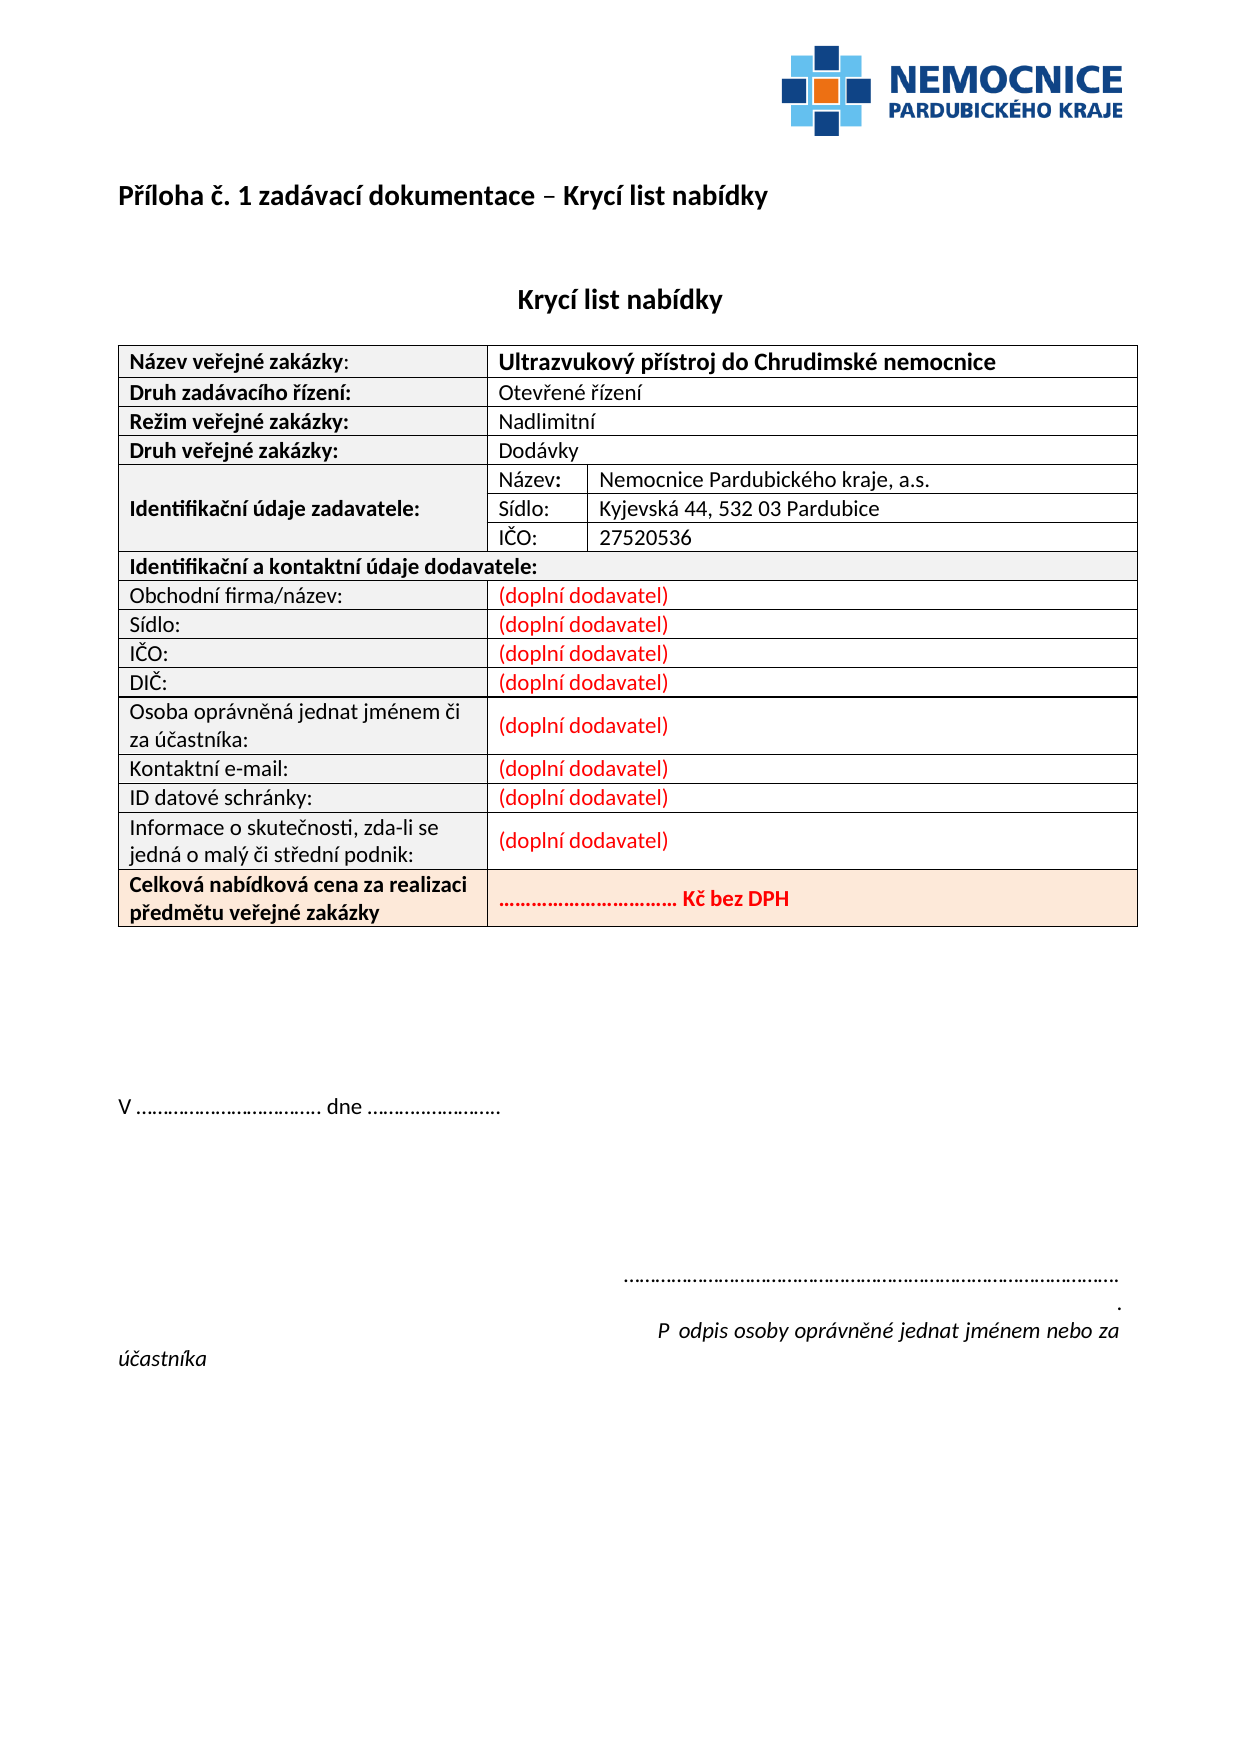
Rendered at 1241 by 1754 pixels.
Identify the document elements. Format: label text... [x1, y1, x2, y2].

table_cell Druh zadávacího řízení: [119, 378, 487, 406]
table_cell Kyjevská 44, 532 03 Pardubice [588, 494, 1137, 522]
table_cell 27520536 [588, 523, 1137, 551]
table_cell Celková nabídková cena za realizaci předmětu veřejné zakázky [119, 870, 487, 926]
table_cell …………………………… Kč bez DPH [488, 870, 1137, 926]
table_header Název veřejné zakázky: [119, 346, 487, 377]
table_cell IČO: [488, 523, 587, 551]
text V …………………………….. dne ………..………….. [118, 1092, 1122, 1120]
table_cell (doplní dodavatel) [488, 813, 1137, 869]
text ………………………………………………………………………………….. [118, 1261, 1122, 1317]
table_cell Identifikační údaje zadavatele: [119, 465, 487, 551]
table_cell (doplní dodavatel) [488, 581, 1137, 609]
table_cell Osoba oprávněná jednat jménem či za účastníka: [119, 698, 487, 753]
table_cell ID datové schránky: [119, 784, 487, 812]
table_cell Název: [488, 465, 587, 493]
text Krycí list nabídky [118, 281, 1122, 317]
table_cell Informace o skutečnosti, zda-li se jedná o malý či střední podnik: [119, 813, 487, 869]
table_cell Nemocnice Pardubického kraje, a.s. [588, 465, 1137, 493]
table_cell Obchodní firma/název: [119, 581, 487, 609]
table_cell Kontaktní e-mail: [119, 755, 487, 782]
table_cell (doplní dodavatel) [488, 610, 1137, 638]
table_cell (doplní dodavatel) [488, 755, 1137, 782]
table_cell (doplní dodavatel) [488, 784, 1137, 812]
table_cell DIČ: [119, 668, 487, 696]
table_cell Identifikační a kontaktní údaje dodavatele: [119, 552, 1137, 580]
table_cell (doplní dodavatel) [488, 698, 1137, 753]
table_cell (doplní dodavatel) [488, 639, 1137, 667]
table_cell Otevřené řízení [488, 378, 1137, 406]
table_cell Sídlo: [488, 494, 587, 522]
table_cell Sídlo: [119, 610, 487, 638]
picture [780, 45, 1123, 137]
table_cell Nadlimitní [488, 407, 1137, 435]
table_cell IČO: [119, 639, 487, 667]
text Podpis osoby oprávněné jednat jménem nebo za účastníka [118, 1317, 1122, 1373]
table_cell Druh veřejné zakázky: [119, 436, 487, 464]
table_cell Režim veřejné zakázky: [119, 407, 487, 435]
text Příloha č. 1 zadávací dokumentace – Krycí list nabídky [118, 177, 1122, 213]
table_header Ultrazvukový přístroj do Chrudimské nemocnice [488, 346, 1137, 377]
table_cell Dodávky [488, 436, 1137, 464]
table_cell (doplní dodavatel) [488, 668, 1137, 696]
